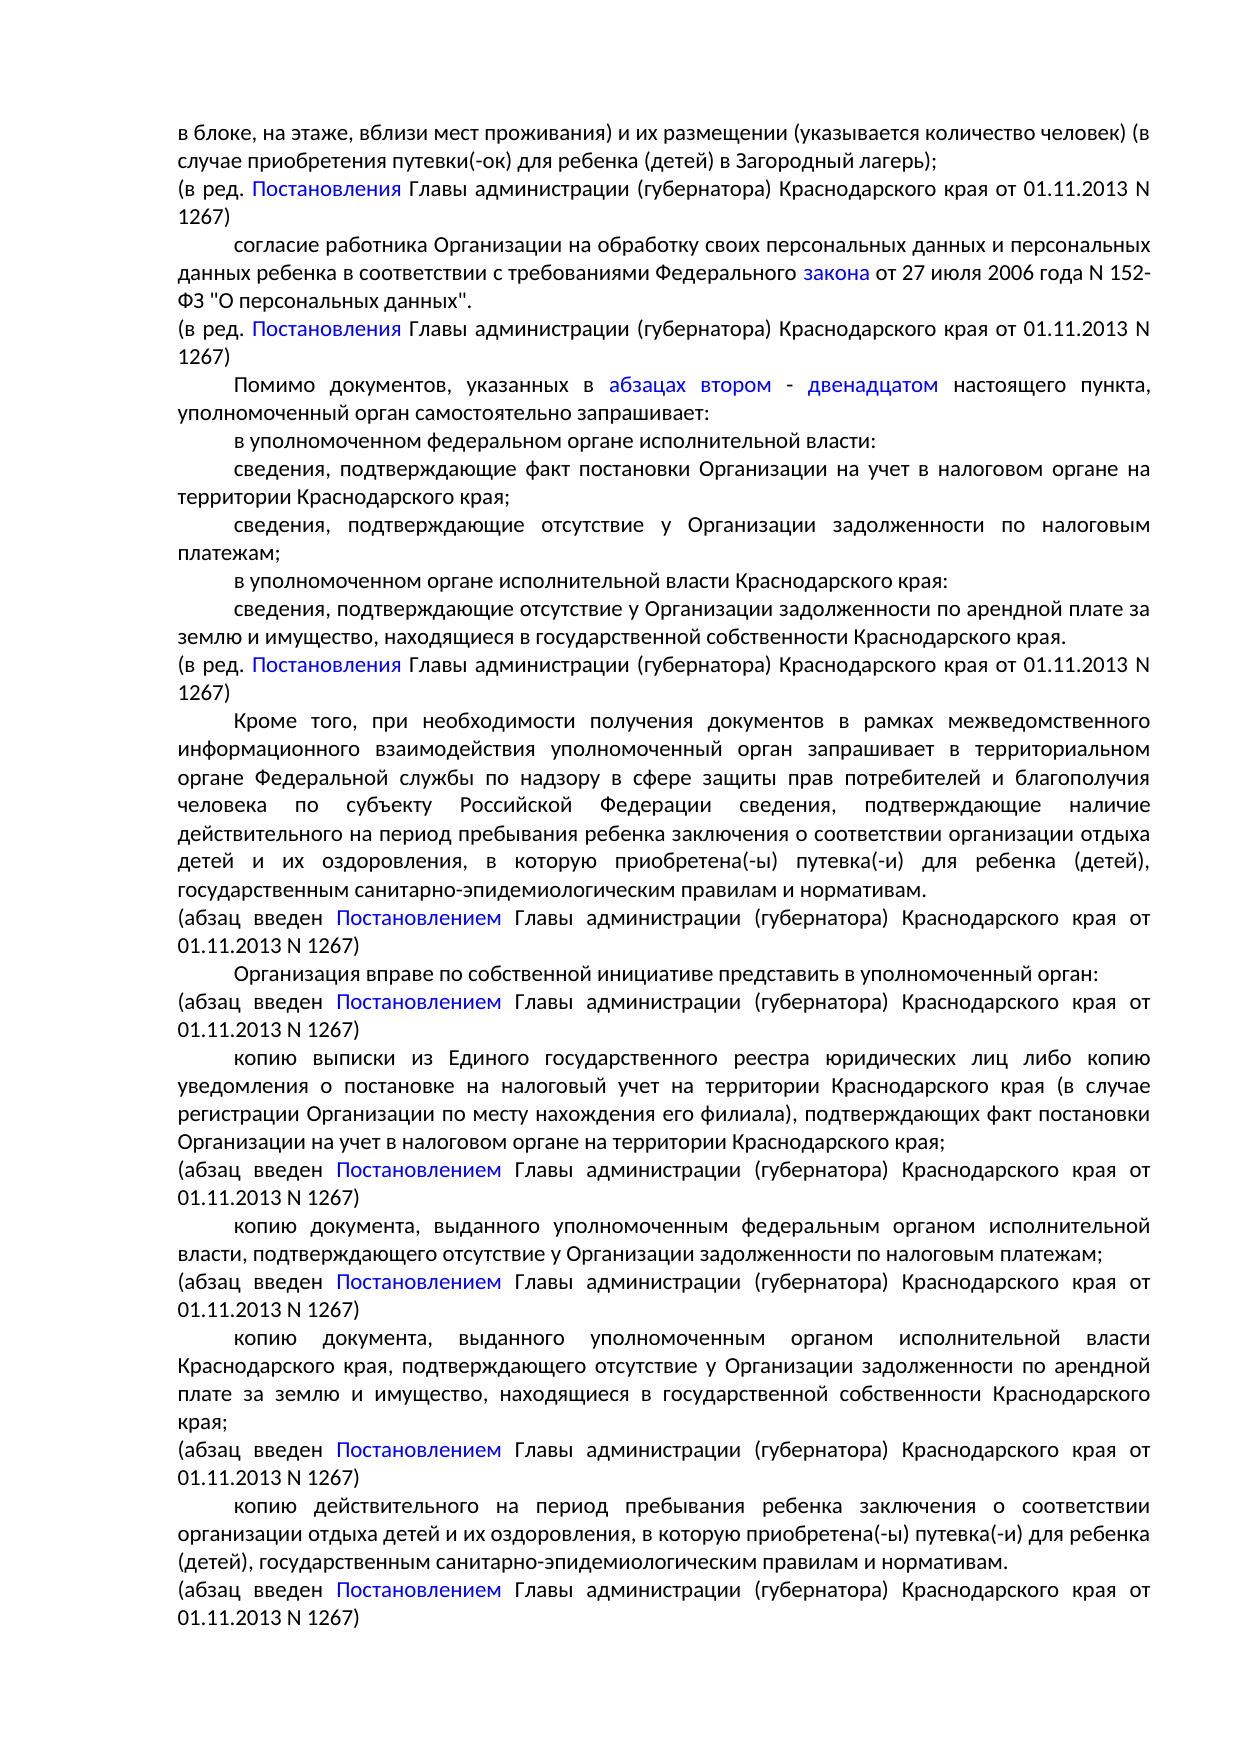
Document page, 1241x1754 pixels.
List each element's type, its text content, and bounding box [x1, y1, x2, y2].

text сведения, подтверждающие отсутствие у Организации задолженности по арендной плате за землю и имущество, находящиеся в государственной собственности Краснодарского края. [177, 594, 1152, 651]
text Кроме того, при необходимости получения документов в рамках межведомственного информационного взаимодействия уполномоченный орган запрашивает в территориальном органе Федеральной службы по надзору в сфере защиты прав потребителей и благополучия человека по субъекту Российской Федерации сведения, подтверждающие наличие действительного на период пребывания ребенка заключения о соответствии организации отдыха детей и их оздоровления, в которую приобретена(-ы) путевка(-и) для ребенка (детей), государственным санитарно-эпидемиологическим правилам и нормативам. [177, 707, 1152, 903]
text (в ред. Постановления Главы администрации (губернатора) Краснодарского края от 01.11.2013 N 1267) [177, 651, 1152, 707]
text (абзац введен Постановлением Главы администрации (губернатора) Краснодарского края от 01.11.2013 N 1267) [177, 1155, 1152, 1211]
text (в ред. Постановления Главы администрации (губернатора) Краснодарского края от 01.11.2013 N 1267) [177, 314, 1152, 370]
text (абзац введен Постановлением Главы администрации (губернатора) Краснодарского края от 01.11.2013 N 1267) [177, 1267, 1152, 1323]
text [177, 118, 1152, 174]
text в уполномоченном органе исполнительной власти Краснодарского края: [177, 566, 1152, 594]
text сведения, подтверждающие факт постановки Организации на учет в налоговом органе на территории Краснодарского края; [177, 454, 1152, 510]
text сведения, подтверждающие отсутствие у Организации задолженности по налоговым платежам; [177, 510, 1152, 566]
text Организация вправе по собственной инициативе представить в уполномоченный орган: [177, 959, 1152, 987]
text согласие работника Организации на обработку своих персональных данных и персональных данных ребенка в соответствии с требованиями Федерального закона от 27 июля 2006 года N 152-ФЗ "О персональных данных". [177, 230, 1152, 314]
text (в ред. Постановления Главы администрации (губернатора) Краснодарского края от 01.11.2013 N 1267) [177, 174, 1152, 230]
text копию документа, выданного уполномоченным органом исполнительной власти Краснодарского края, подтверждающего отсутствие у Организации задолженности по арендной плате за землю и имущество, находящиеся в государственной собственности Краснодарского края; [177, 1323, 1152, 1435]
text (абзац введен Постановлением Главы администрации (губернатора) Краснодарского края от 01.11.2013 N 1267) [177, 903, 1152, 959]
text копию действительного на период пребывания ребенка заключения о соответствии организации отдыха детей и их оздоровления, в которую приобретена(-ы) путевка(-и) для ребенка (детей), государственным санитарно-эпидемиологическим правилам и нормативам. [177, 1491, 1152, 1575]
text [177, 1575, 1152, 1631]
text копию выписки из Единого государственного реестра юридических лиц либо копию уведомления о постановке на налоговый учет на территории Краснодарского края (в случае регистрации Организации по месту нахождения его филиала), подтверждающих факт постановки Организации на учет в налоговом органе на территории Краснодарского края; [177, 1043, 1152, 1155]
text в уполномоченном федеральном органе исполнительной власти: [177, 426, 1152, 454]
text копию документа, выданного уполномоченным федеральным органом исполнительной власти, подтверждающего отсутствие у Организации задолженности по налоговым платежам; [177, 1211, 1152, 1267]
text (абзац введен Постановлением Главы администрации (губернатора) Краснодарского края от 01.11.2013 N 1267) [177, 987, 1152, 1043]
text (абзац введен Постановлением Главы администрации (губернатора) Краснодарского края от 01.11.2013 N 1267) [177, 1435, 1152, 1491]
text Помимо документов, указанных в абзацах втором - двенадцатом настоящего пункта, уполномоченный орган самостоятельно запрашивает: [177, 370, 1152, 426]
